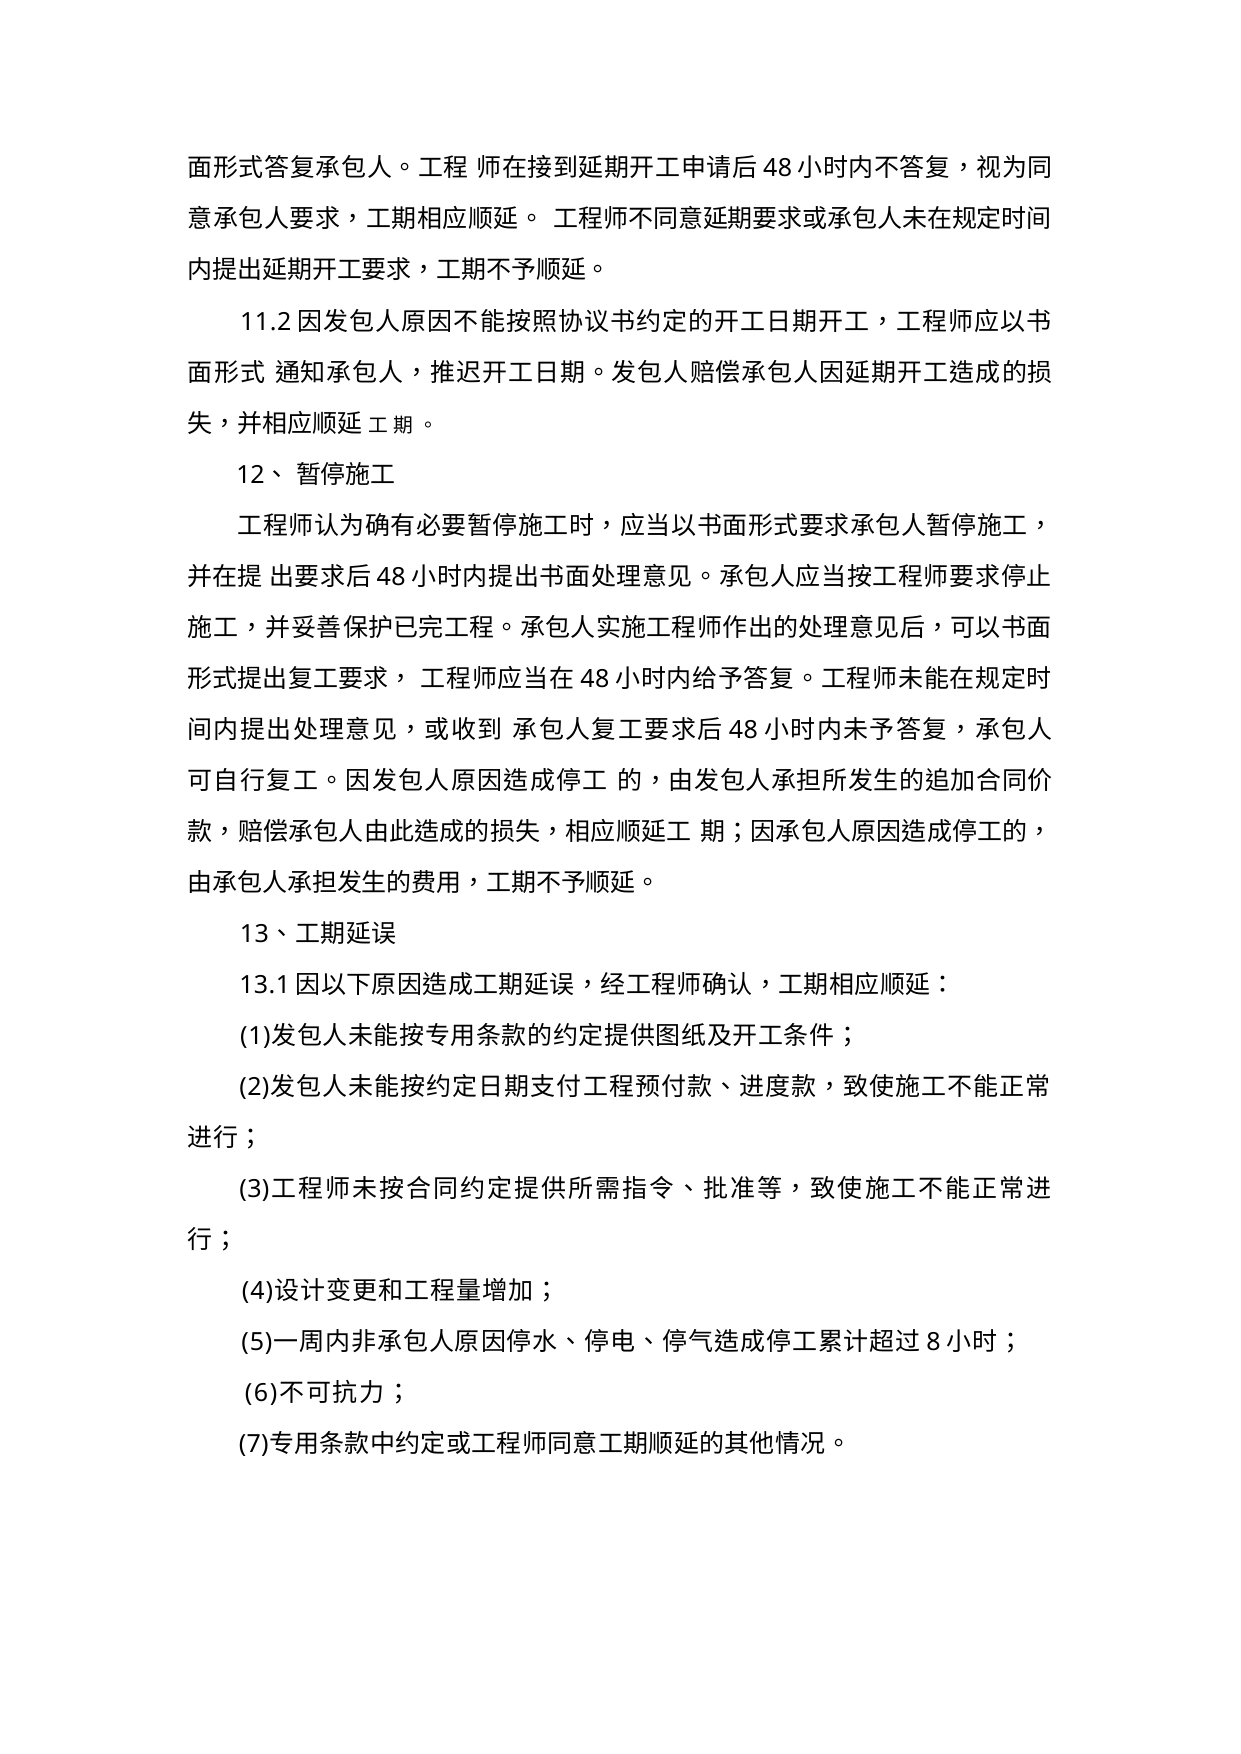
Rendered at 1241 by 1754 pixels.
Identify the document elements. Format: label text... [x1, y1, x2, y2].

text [187, 150, 1053, 286]
text (5)一周内非承包人原因停水、停电、停气造成停工累计超过8小时； [187, 1324, 1053, 1358]
text (3)工程师未按合同约定提供所需指令、批准等，致使施工不能正常进行； [187, 1171, 1053, 1256]
text (2)发包人未能按约定日期支付工程预付款、进度款，致使施工不能正常进行； [187, 1069, 1053, 1154]
text 11.2因发包人原因不能按照协议书约定的开工日期开工，工程师应以书面形式 通知承包人，推迟开工日期。发包人赔偿承包人因延期开工造成的损失，并相应顺延 工 期 。 [187, 303, 1053, 439]
text 12、 暂停施工 [187, 456, 1053, 490]
text 13、工期延误 [187, 916, 1053, 950]
text (1)发包人未能按专用条款的约定提供图纸及开工条件； [187, 1018, 1053, 1052]
text (4)设计变更和工程量增加； [187, 1273, 1053, 1307]
text (7)专用条款中约定或工程师同意工期顺延的其他情况。 [187, 1426, 1053, 1460]
text 工程师认为确有必要暂停施工时，应当以书面形式要求承包人暂停施工，并在提 出要求后48小时内提出书面处理意见。承包人应当按工程师要求停止施工，并妥善保护已完工程。承包人实施工程师作出的处理意见后，可以书面形式提出复工要求， 工程师应当在48小时内给予答复。工程师未能在规定时间内提出处理意见，或收到 承包人复工要求后48小时内未予答复，承包人可自行复工。因发包人原因造成停工 的，由发包人承担所发生的追加合同价款，赔偿承包人由此造成的损失，相应顺延工 期；因承包人原因造成停工的，由承包人承担发生的费用，工期不予顺延。 [187, 507, 1053, 899]
text (6)不可抗力； [187, 1375, 1053, 1409]
text 13.1因以下原因造成工期延误，经工程师确认，工期相应顺延： [187, 967, 1053, 1001]
